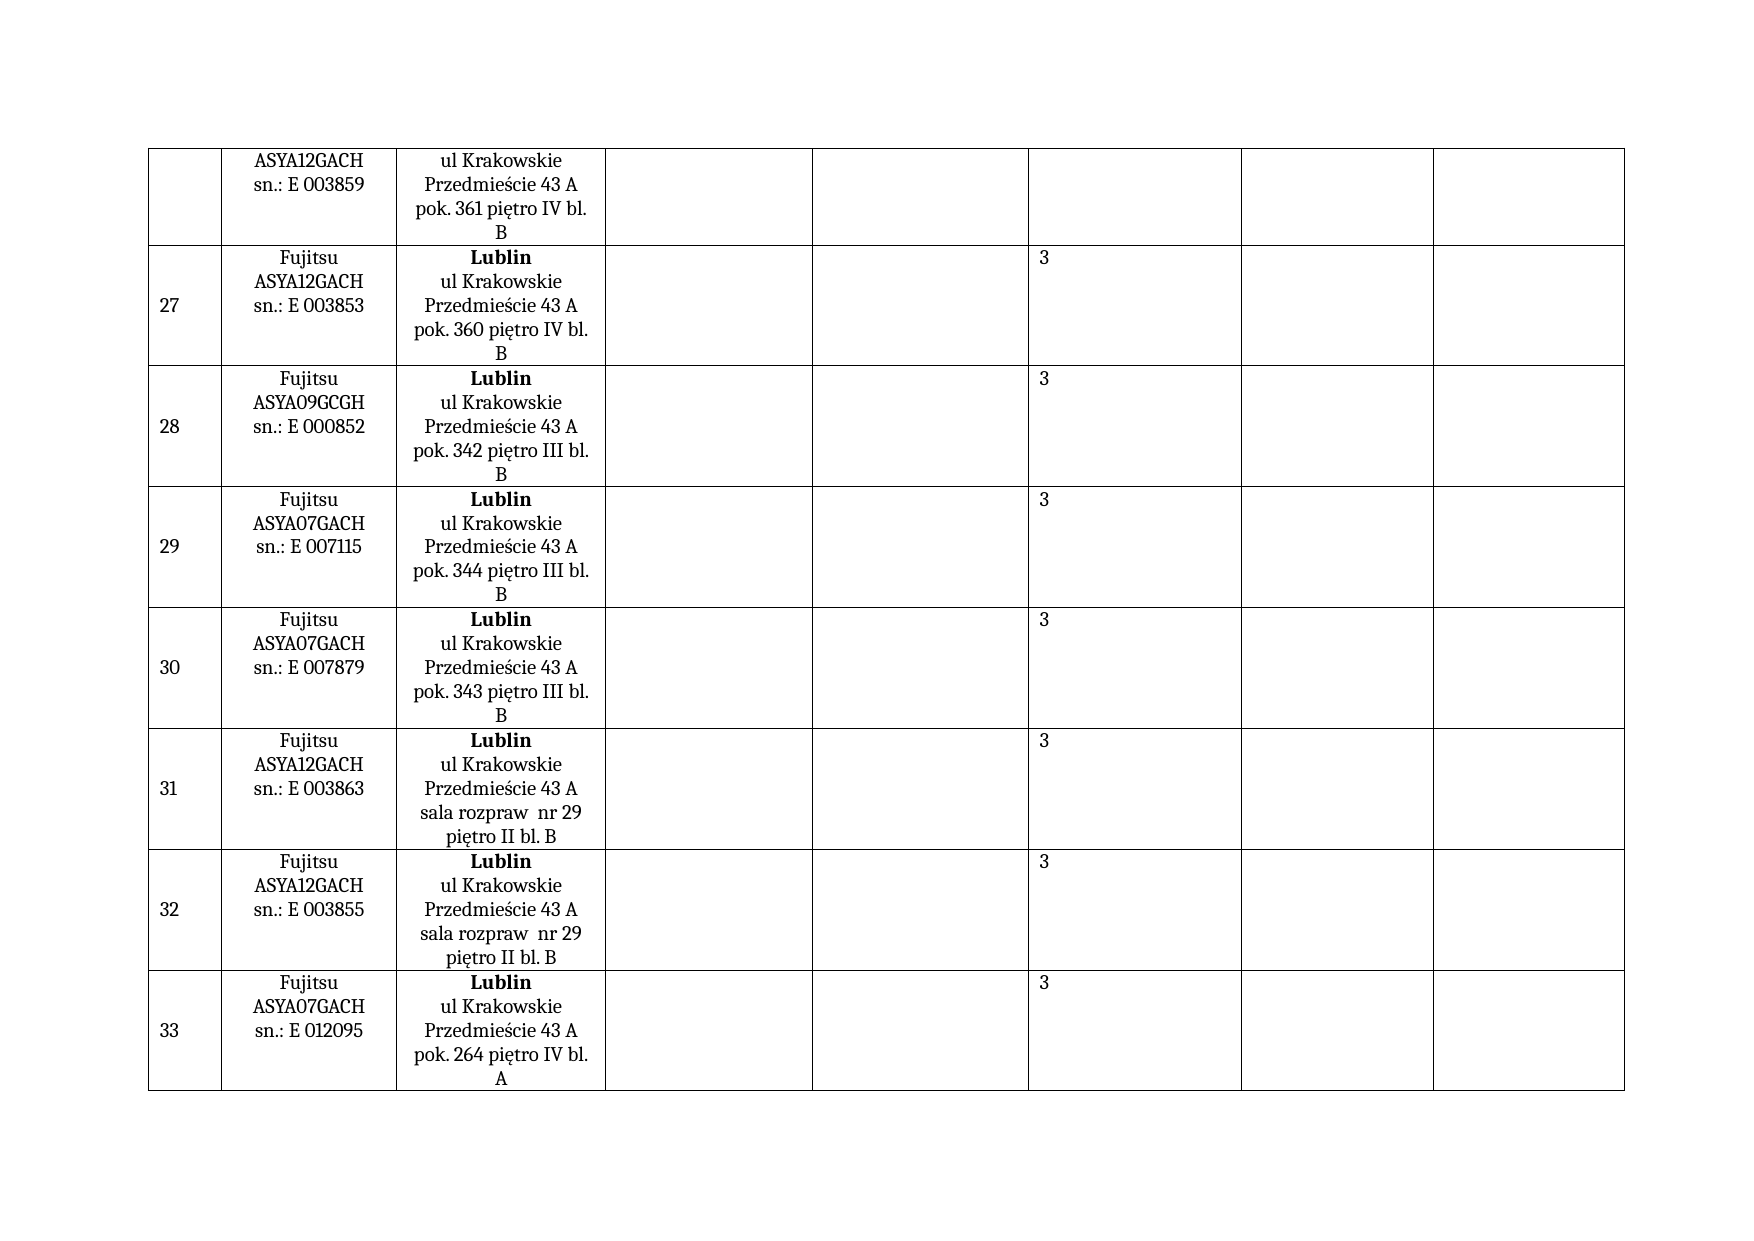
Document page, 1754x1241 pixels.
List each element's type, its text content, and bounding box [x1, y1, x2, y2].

table_cell [1434, 971, 1624, 1090]
table_cell [1242, 850, 1433, 969]
table_cell Lublin ul Krakowskie Przedmieście 43 A pok. 360 piętro IV bl. B [397, 246, 605, 365]
table_cell 3 [1029, 608, 1241, 728]
table_cell [1242, 366, 1433, 486]
table_cell [149, 149, 221, 244]
table_cell [1434, 246, 1624, 365]
table_cell 3 [1029, 971, 1241, 1090]
table_cell [813, 729, 1028, 849]
table_cell [606, 366, 812, 486]
table_cell 3 [1029, 487, 1241, 607]
table_cell [1434, 366, 1624, 486]
table_cell [149, 366, 221, 486]
table_cell [813, 246, 1028, 365]
table_cell [606, 850, 812, 969]
table_cell [1242, 487, 1433, 607]
table_cell Fujitsu ASYA12GACH sn.: E 003863 [222, 729, 396, 849]
table_cell [813, 149, 1028, 244]
table_cell Fujitsu ASYA07GACH sn.: E 007879 [222, 608, 396, 728]
table_cell 3 [1029, 729, 1241, 849]
table_cell Lublin ul Krakowskie Przedmieście 43 A pok. 344 piętro III bl. B [397, 487, 605, 607]
table_cell Lublin ul Krakowskie Przedmieście 43 A pok. 343 piętro III bl. B [397, 608, 605, 728]
table_cell [1434, 850, 1624, 969]
table_cell [1434, 487, 1624, 607]
table_cell [1242, 608, 1433, 728]
table_cell 3 [1029, 149, 1241, 244]
table_cell Fujitsu ASYA12GACH sn.: E 003855 [222, 850, 396, 969]
table_cell [1242, 729, 1433, 849]
table_cell [606, 487, 812, 607]
table_cell Lublin ul Krakowskie Przedmieście 43 A pok. 342 piętro III bl. B [397, 366, 605, 486]
table_cell Fujitsu ASYA07GACH sn.: E 007115 [222, 487, 396, 607]
table_cell 3 [1029, 850, 1241, 969]
table_cell [606, 246, 812, 365]
table_cell Lublin ul Krakowskie Przedmieście 43 A sala rozpraw nr 29 piętro II bl. B [397, 729, 605, 849]
table_cell Lublin ul Krakowskie Przedmieście 43 A pok. 264 piętro IV bl. A [397, 971, 605, 1090]
table_cell [149, 729, 221, 849]
table_cell [813, 608, 1028, 728]
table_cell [397, 149, 605, 244]
table_cell [1242, 246, 1433, 365]
table_cell [149, 246, 221, 365]
table_cell [1242, 971, 1433, 1090]
table_cell Fujitsu ASYA12GACH sn.: E 003853 [222, 246, 396, 365]
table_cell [222, 149, 396, 244]
table_cell [606, 729, 812, 849]
table_cell [606, 971, 812, 1090]
table_cell [606, 608, 812, 728]
table_cell [1434, 729, 1624, 849]
table_cell [606, 149, 812, 244]
table_cell [149, 608, 221, 728]
table_cell Lublin ul Krakowskie Przedmieście 43 A sala rozpraw nr 29 piętro II bl. B [397, 850, 605, 969]
table_cell [813, 366, 1028, 486]
table_cell [813, 487, 1028, 607]
table_cell [149, 487, 221, 607]
table_cell [813, 850, 1028, 969]
table_cell [149, 971, 221, 1090]
table_cell Fujitsu ASYA09GCGH sn.: E 000852 [222, 366, 396, 486]
table_cell 3 [1029, 246, 1241, 365]
table_cell [1434, 149, 1624, 244]
table_cell 3 [1029, 366, 1241, 486]
table_cell [149, 850, 221, 969]
table_cell [1434, 608, 1624, 728]
table_cell [1242, 149, 1433, 244]
table_cell Fujitsu ASYA07GACH sn.: E 012095 [222, 971, 396, 1090]
table_cell [813, 971, 1028, 1090]
